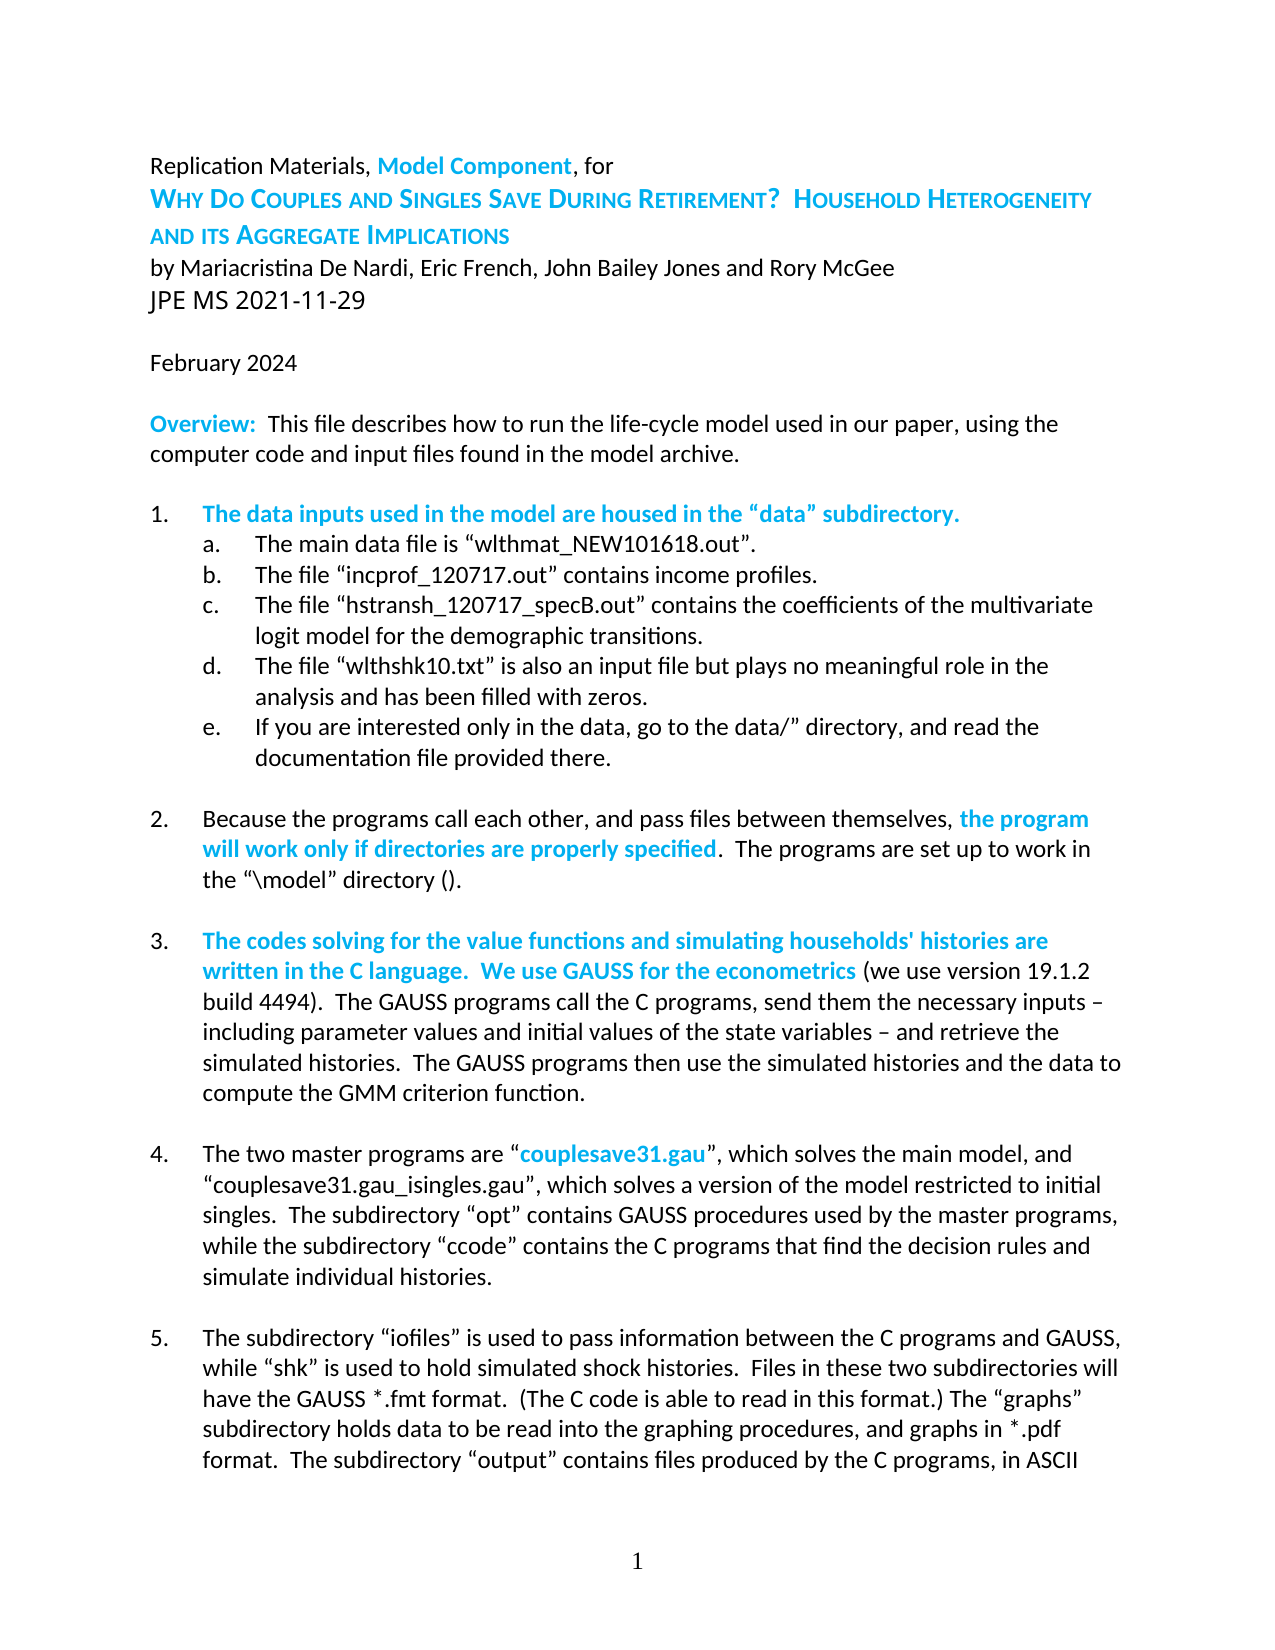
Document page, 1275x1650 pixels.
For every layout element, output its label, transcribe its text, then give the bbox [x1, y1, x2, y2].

text Replication Materials, Model Component, for [150, 150, 1125, 181]
text Overview: This file describes how to run the life-cycle model used in our paper, using the computer code and input files found in the model archive. [150, 408, 1125, 469]
list The file “hstransh_120717_specB.out” contains the coefficients of the multivariate logit model for the demographic transitions. [202, 589, 1125, 650]
list Because the programs call each other, and pass files between themselves, the program will work only if directories are properly specified. The programs are set up to work in the “\model” directory (). [150, 803, 1125, 894]
list The file “wlthshk10.txt” is also an input file but plays no meaningful role in the analysis and has been filled with zeros. [202, 650, 1125, 711]
text JPE MS 2021-11-29 [150, 282, 1125, 316]
list The codes solving for the value functions and simulating households' histories are written in the C language. We use GAUSS for the econometrics (we use version 19.1.2 build 4494). The GAUSS programs call the C programs, send them the necessary inputs – including parameter values and initial values of the state variables – and retrieve the simulated histories. The GAUSS programs then use the simulated histories and the data to compute the GMM criterion function. [150, 925, 1125, 1108]
list The data inputs used in the model are housed in the “data” subdirectory. [150, 498, 1125, 528]
list The two master programs are “couplesave31.gau”, which solves the main model, and “couplesave31.gau_isingles.gau”, which solves a version of the model restricted to initial singles. The subdirectory “opt” contains GAUSS procedures used by the master programs, while the subdirectory “ccode” contains the C programs that find the decision rules and simulate individual histories. [150, 1139, 1125, 1291]
text by Mariacristina De Nardi, Eric French, John Bailey Jones and Rory McGee [150, 252, 1125, 282]
list The main data file is “wlthmat_NEW101618.out”. [202, 528, 1125, 559]
text Why Do Couples and Singles Save During Retirement? Household Heterogeneity and its Aggregate Implications [150, 181, 1125, 252]
list The file “incprof_120717.out” contains income profiles. [202, 559, 1125, 589]
text February 2024 [150, 347, 1125, 377]
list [150, 1322, 1125, 1474]
list If you are interested only in the data, go to the data/” directory, and read the documentation file provided there. [202, 711, 1125, 772]
